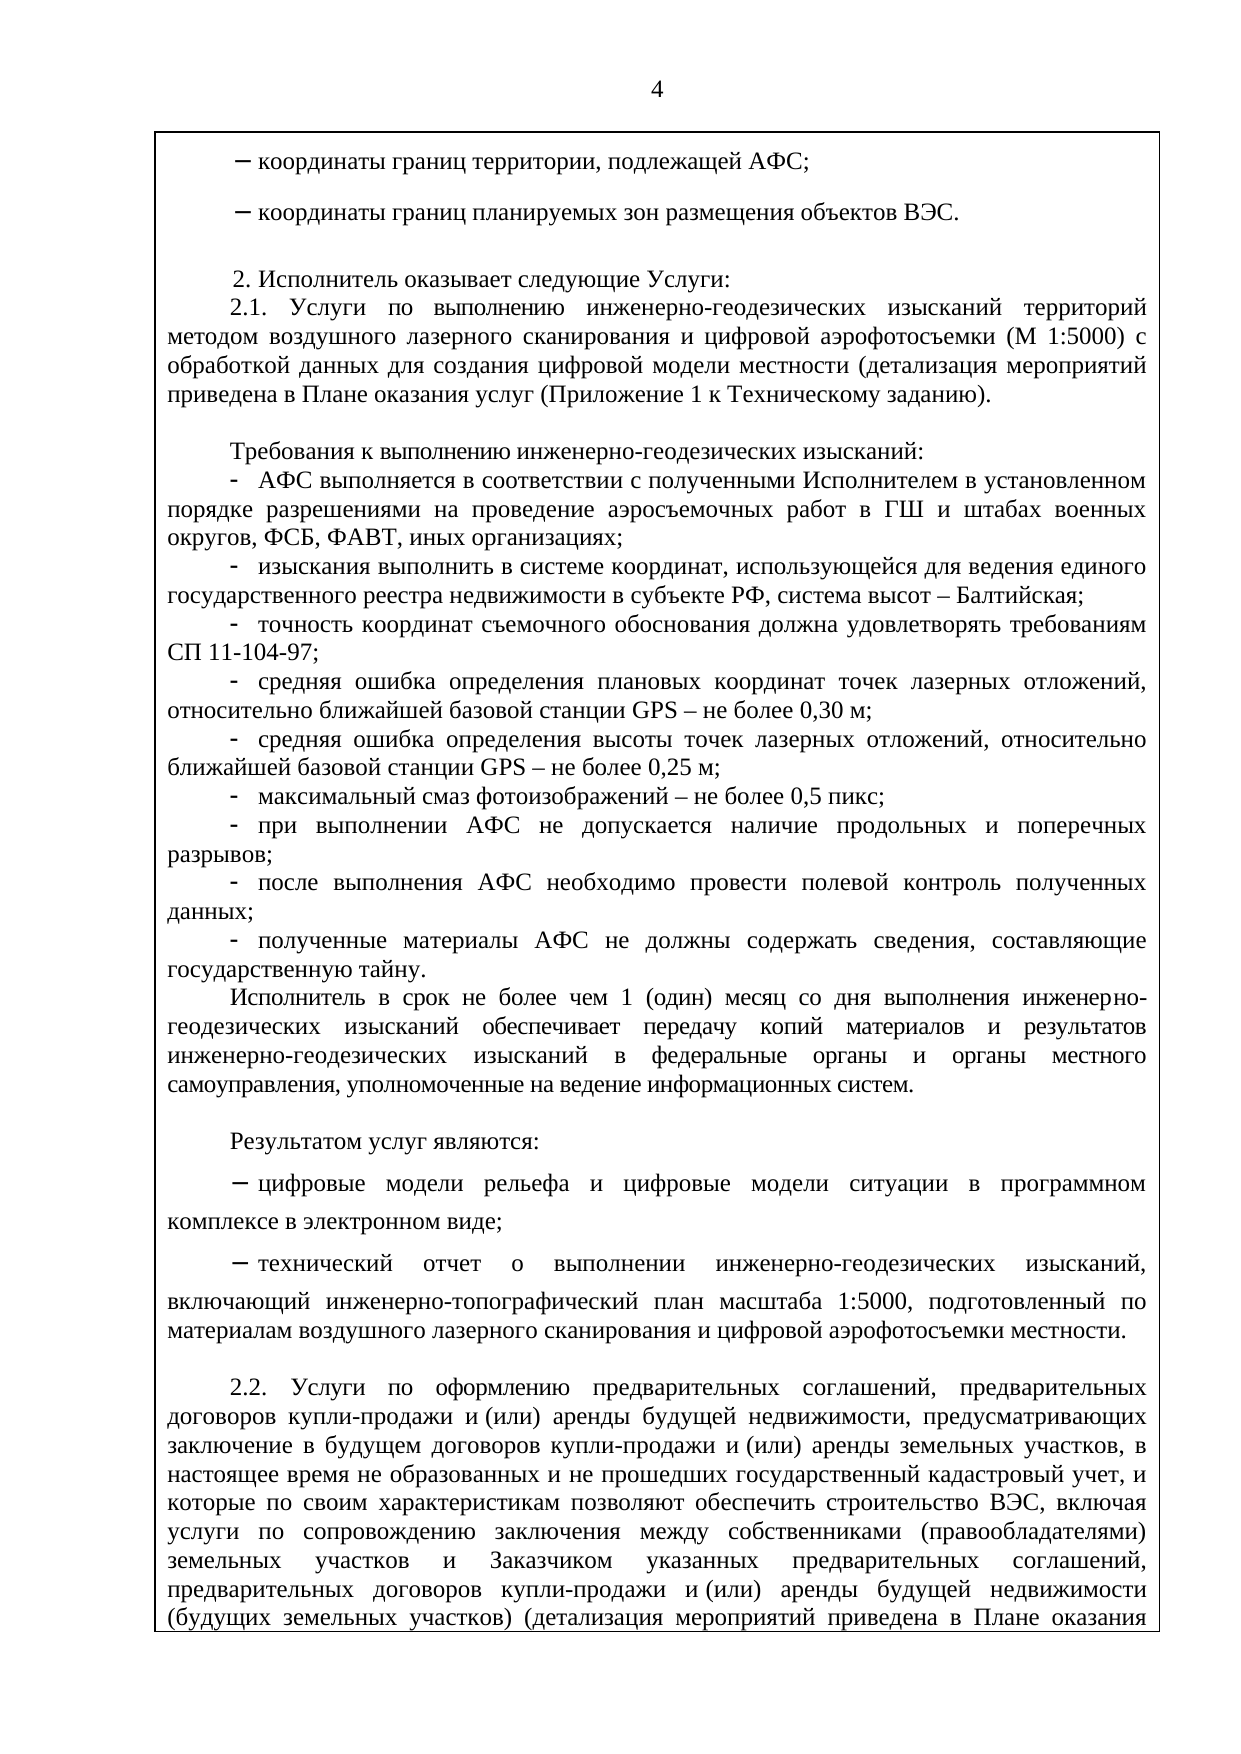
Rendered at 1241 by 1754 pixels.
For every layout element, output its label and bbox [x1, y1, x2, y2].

table_cell [156, 133, 1159, 1631]
